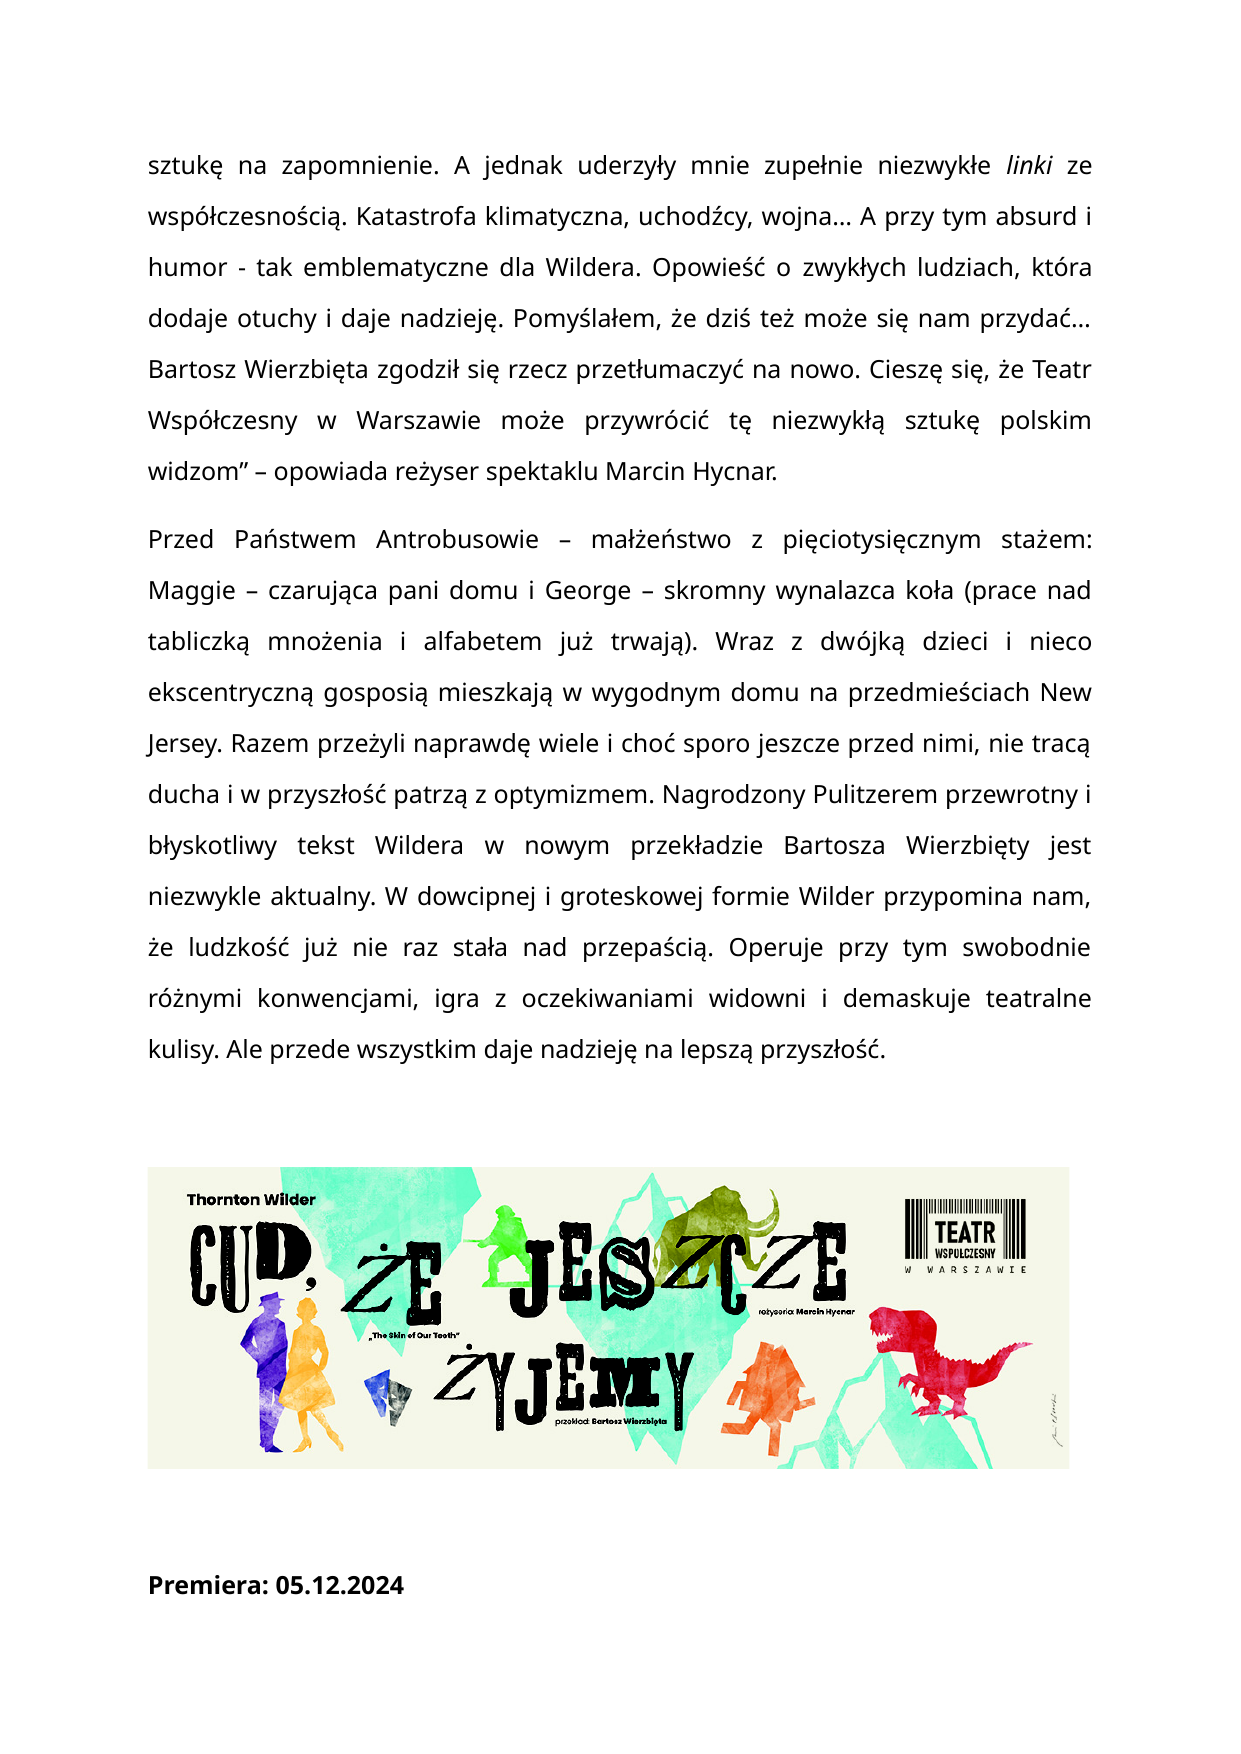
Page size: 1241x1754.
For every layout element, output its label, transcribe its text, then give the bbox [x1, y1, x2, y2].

picture [147, 1167, 1070, 1469]
text Przed Państwem Antrobusowie – małżeństwo z pięciotysięcznym stażem: Maggie – czarująca pani domu i George – skromny wynalazca koła (prace nad tabliczką mnożenia i alfabetem już trwają). Wraz z dwójką dzieci i nieco ekscentryczną gosposią mieszkają w wygodnym domu na przedmieściach New Jersey. Razem przeżyli naprawdę wiele i choć sporo jeszcze przed nimi, nie tracą ducha i w przyszłość patrzą z optymizmem. Nagrodzony Pulitzerem przewrotny i błyskotliwy tekst Wildera w nowym przekładzie Bartosza Wierzbięty jest niezwykle aktualny. W dowcipnej i groteskowej formie Wilder przypomina nam, że ludzkość już nie raz stała nad przepaścią. Operuje przy tym swobodnie różnymi konwencjami, igra z oczekiwaniami widowni i demaskuje teatralne kulisy. Ale przede wszystkim daje nadzieję na lepszą przyszłość. [148, 522, 1093, 1066]
text Premiera: 05.12.2024 [148, 1567, 1093, 1601]
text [148, 148, 1093, 488]
